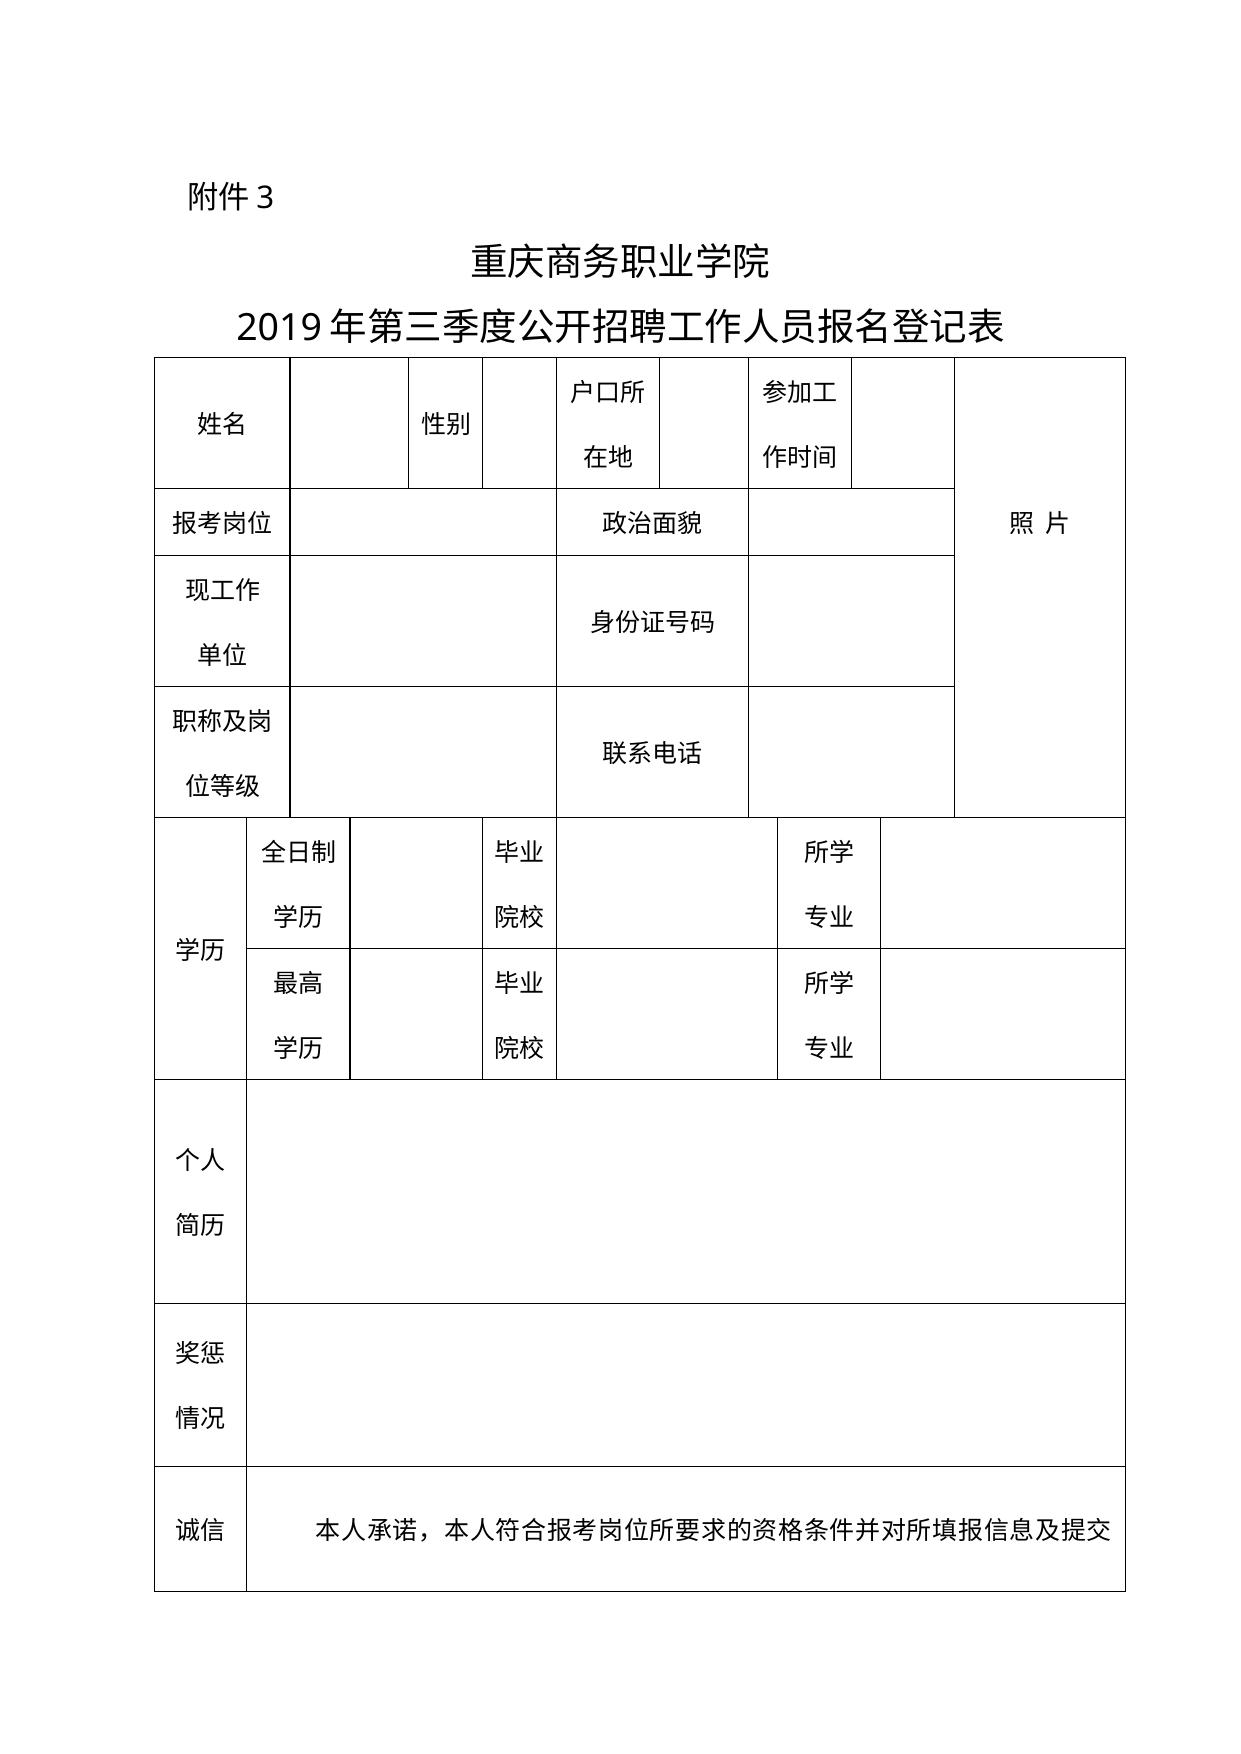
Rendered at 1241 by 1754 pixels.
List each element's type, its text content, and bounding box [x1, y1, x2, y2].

table_cell 身份证号码 [557, 556, 748, 686]
table_cell [247, 1304, 1125, 1466]
table_cell 所学 专业 [778, 949, 880, 1079]
table_cell [557, 949, 777, 1079]
table_cell [351, 949, 482, 1079]
table_header 照 片 [955, 358, 1125, 686]
table_cell [291, 489, 556, 555]
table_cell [247, 1467, 1125, 1591]
table_cell 最高 学历 [247, 949, 349, 1079]
table_header 户口所在地 [557, 358, 659, 488]
table_header [483, 358, 556, 488]
table_cell [557, 818, 777, 948]
table_header [852, 358, 954, 488]
table_cell 联系电话 [557, 687, 748, 817]
table_header 参加工作时间 [749, 358, 851, 488]
table_cell 毕业 院校 [483, 949, 556, 1079]
table_cell 学历 [155, 818, 246, 1079]
table_cell 个人 简历 [155, 1080, 246, 1302]
table_cell 报考岗位 [155, 489, 289, 555]
text 重庆商务职业学院 [187, 227, 1053, 292]
table_cell [247, 1080, 1125, 1302]
table_cell [881, 949, 1125, 1079]
table_header [291, 358, 408, 488]
table_cell 政治面貌 [557, 489, 748, 555]
text 附件3 [187, 162, 1053, 227]
table_header 性别 [409, 358, 482, 488]
table_cell [749, 556, 954, 686]
table_cell [955, 686, 1125, 817]
table_cell [749, 687, 954, 817]
text 2019年第三季度公开招聘工作人员报名登记表 [187, 292, 1053, 357]
table_cell [351, 818, 482, 948]
table_cell [291, 687, 556, 817]
table_cell 所学 专业 [778, 818, 880, 948]
table_header 姓名 [155, 358, 289, 488]
table_cell [291, 556, 556, 686]
table_cell 全日制学历 [247, 818, 349, 948]
table_cell 毕业 院校 [483, 818, 556, 948]
table_header [660, 358, 748, 488]
table_cell 现工作 单位 [155, 556, 289, 686]
table_cell 奖惩 情况 [155, 1304, 246, 1466]
table_cell 诚信承诺 [155, 1467, 246, 1591]
table_cell 职称及岗位等级 [155, 687, 289, 817]
table_cell [749, 489, 954, 555]
table_cell [881, 818, 1125, 948]
